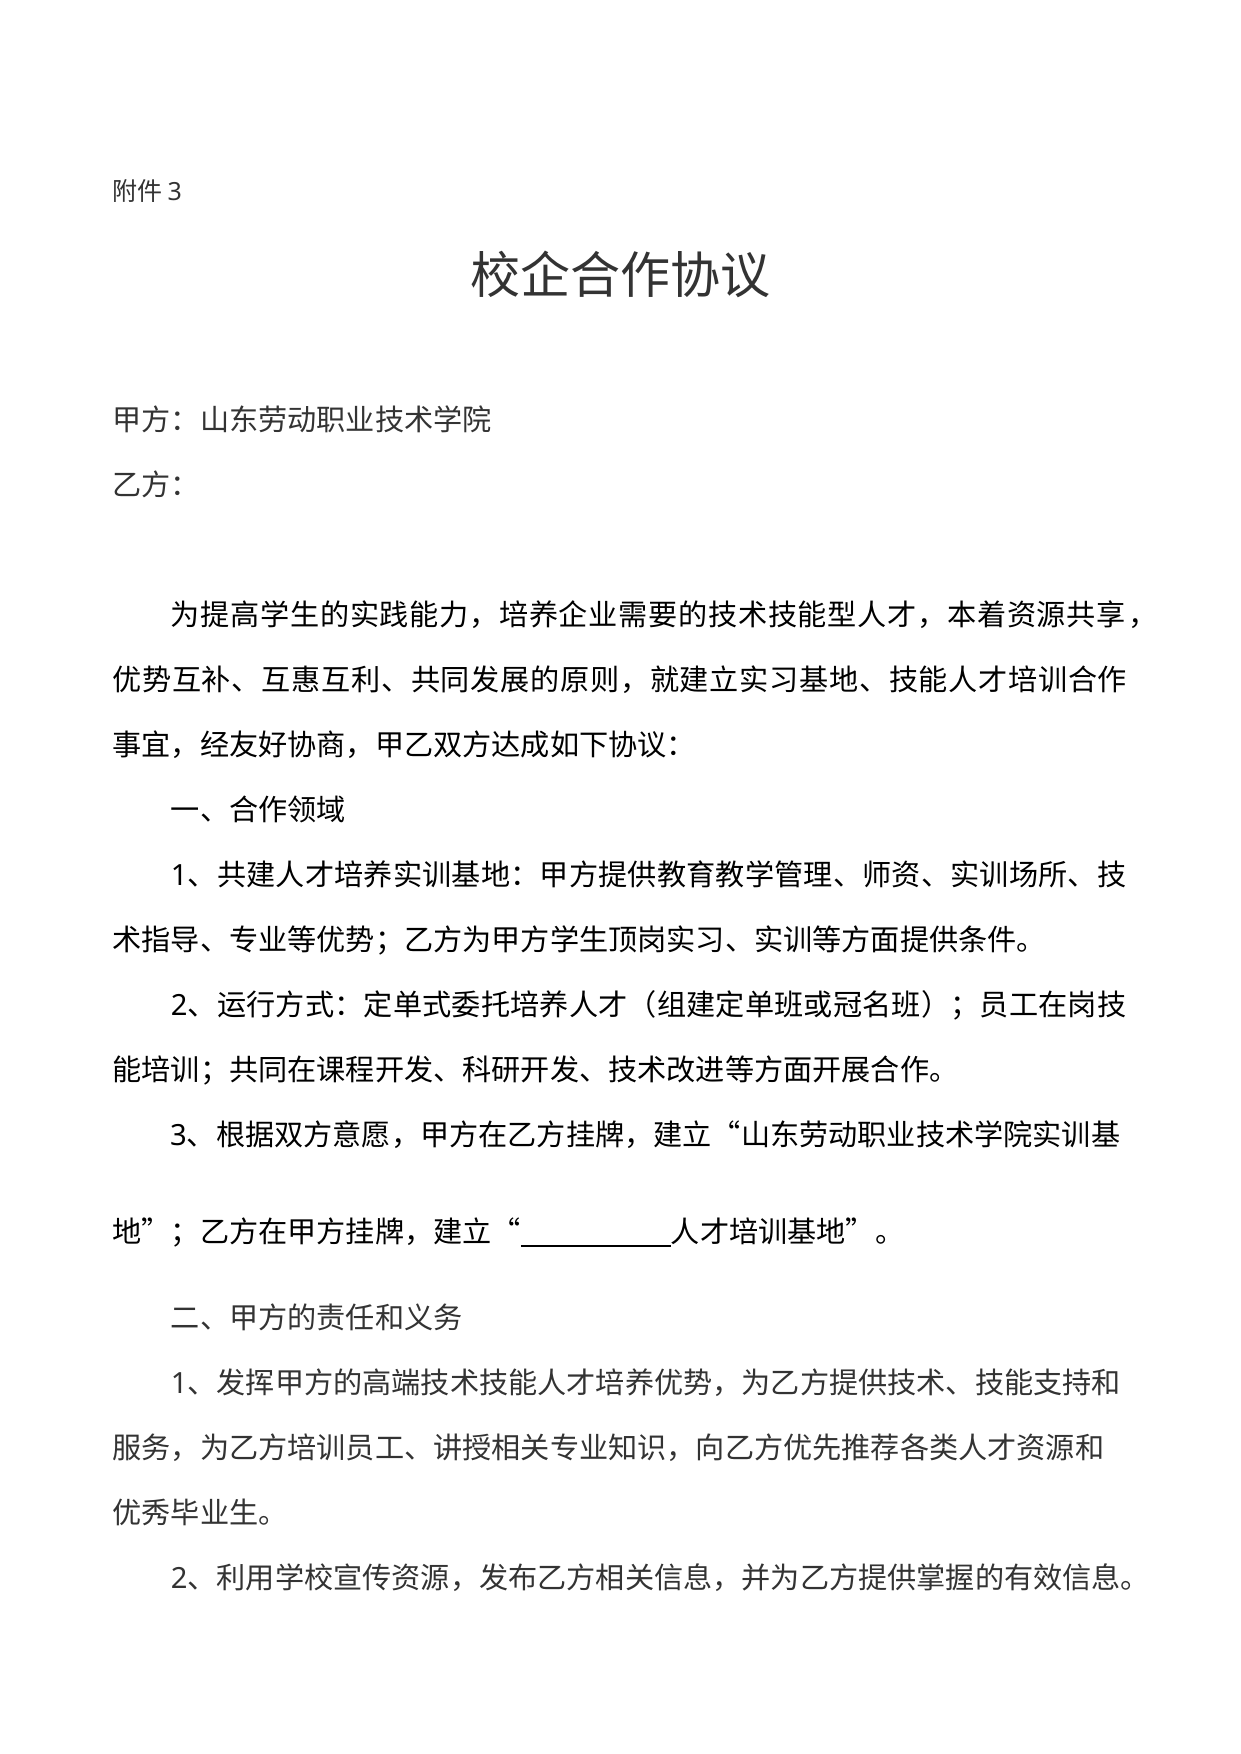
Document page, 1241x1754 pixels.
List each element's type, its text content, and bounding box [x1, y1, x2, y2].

text 附件3 [112, 157, 1128, 222]
text 3、根据双方意愿，甲方在乙方挂牌，建立“山东劳动职业技术学院实训基地”；乙方在甲方挂牌，建立“ 人才培训基地”。 [112, 1100, 1128, 1262]
text 校企合作协议 [112, 222, 1128, 320]
text 二、甲方的责任和义务 [112, 1284, 1128, 1349]
text 一、合作领域 [112, 775, 1128, 840]
text 1、发挥甲方的高端技术技能人才培养优势，为乙方提供技术、技能支持和服务，为乙方培训员工、讲授相关专业知识，向乙方优先推荐各类人才资源和优秀毕业生。 [112, 1349, 1128, 1544]
text 为提高学生的实践能力，培养企业需要的技术技能型人才，本着资源共享，优势互补、互惠互利、共同发展的原则，就建立实习基地、技能人才培训合作事宜，经友好协商，甲乙双方达成如下协议： [112, 580, 1128, 775]
text 乙方： [112, 450, 1128, 515]
text 2、利用学校宣传资源，发布乙方相关信息，并为乙方提供掌握的有效信息。 [112, 1544, 1128, 1609]
text 2、运行方式：定单式委托培养人才（组建定单班或冠名班）；员工在岗技能培训；共同在课程开发、科研开发、技术改进等方面开展合作。 [112, 970, 1128, 1100]
text 甲方：山东劳动职业技术学院 [112, 385, 1128, 450]
text 1、共建人才培养实训基地：甲方提供教育教学管理、师资、实训场所、技术指导、专业等优势；乙方为甲方学生顶岗实习、实训等方面提供条件。 [112, 840, 1128, 970]
